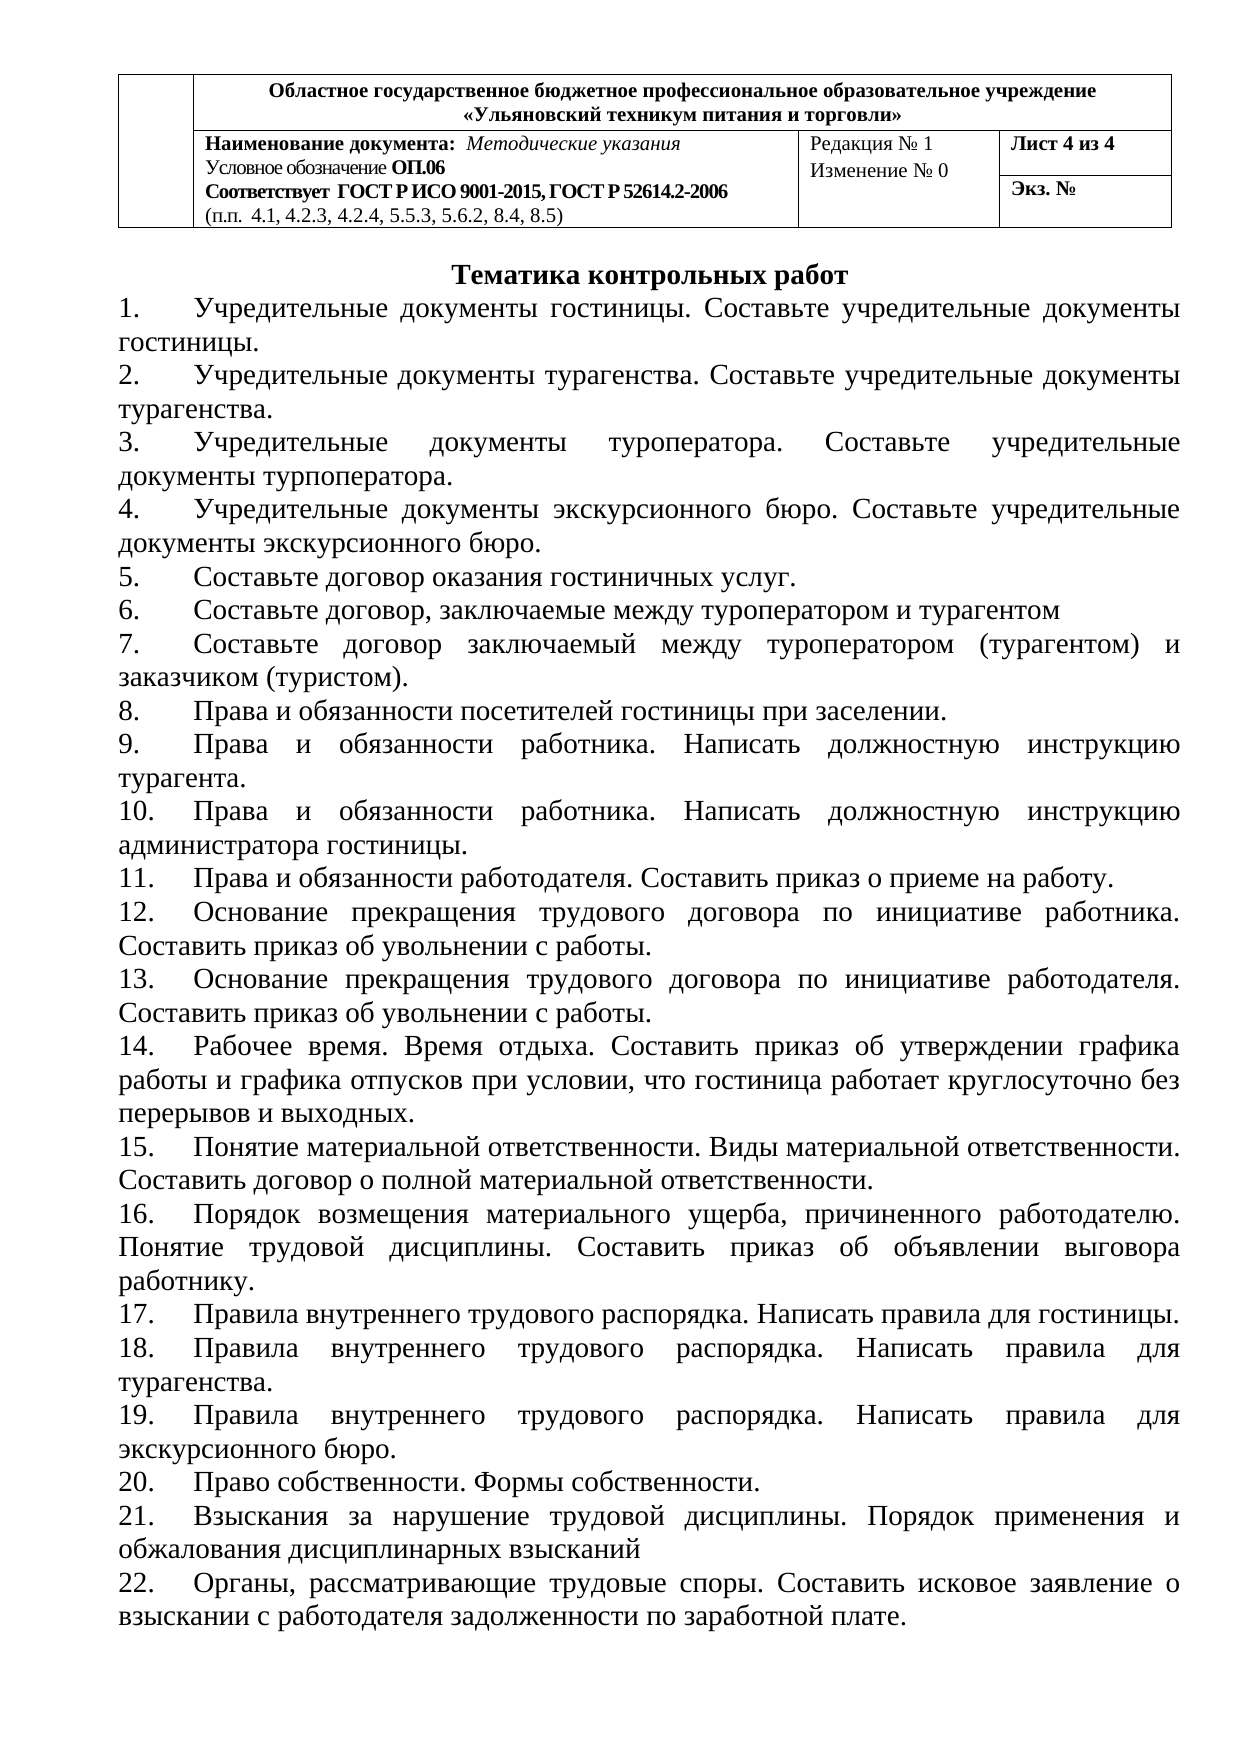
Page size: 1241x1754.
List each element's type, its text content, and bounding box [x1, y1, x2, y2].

list Правила внутреннего трудового распорядка. Написать правила для гостиницы. [118, 1297, 1181, 1330]
list Учредительные документы турагенства. Составьте учредительные документы турагенства. [118, 357, 1181, 424]
list Основание прекращения трудового договора по инициативе работодателя. Составить приказ об увольнении с работы. [118, 961, 1181, 1028]
list Права и обязанности работника. Написать должностную инструкцию администратора гостиницы. [118, 793, 1181, 861]
list Право собственности. Формы собственности. [118, 1464, 1181, 1498]
list Основание прекращения трудового договора по инициативе работника. Составить приказ об увольнении с работы. [118, 894, 1181, 961]
list Права и обязанности работника. Написать должностную инструкцию турагента. [118, 726, 1181, 793]
list Составьте договор оказания гостиничных услуг. [118, 559, 1181, 592]
list Правила внутреннего трудового распорядка. Написать правила для экскурсионного бюро. [118, 1397, 1181, 1464]
list Составьте договор, заключаемые между туроператором и турагентом [118, 592, 1181, 626]
text Тематика контрольных работ [118, 257, 1181, 290]
list Учредительные документы гостиницы. Составьте учредительные документы гостиницы. [118, 290, 1181, 357]
list Правила внутреннего трудового распорядка. Написать правила для турагенства. [118, 1330, 1181, 1397]
list Права и обязанности работодателя. Составить приказ о приеме на работу. [118, 861, 1181, 894]
list Рабочее время. Время отдыха. Составить приказ об утверждении графика работы и графика отпусков при условии, что гостиница работает круглосуточно без перерывов и выходных. [118, 1028, 1181, 1129]
list Взыскания за нарушение трудовой дисциплины. Порядок применения и обжалования дисциплинарных взысканий [118, 1498, 1181, 1565]
list Учредительные документы экскурсионного бюро. Составьте учредительные документы экскурсионного бюро. [118, 492, 1181, 559]
list Понятие материальной ответственности. Виды материальной ответственности. Составить договор о полной материальной ответственности. [118, 1129, 1181, 1196]
list Порядок возмещения материального ущерба, причиненного работодателю. Понятие трудовой дисциплины. Составить приказ об объявлении выговора работнику. [118, 1196, 1181, 1297]
list Учредительные документы туроператора. Составьте учредительные документы турпоператора. [118, 424, 1181, 492]
list Составьте договор заключаемый между туроператором (турагентом) и заказчиком (туристом). [118, 626, 1181, 693]
list Права и обязанности посетителей гостиницы при заселении. [118, 693, 1181, 726]
list Органы, рассматривающие трудовые споры. Составить исковое заявление о взыскании с работодателя задолженности по заработной плате. [118, 1565, 1181, 1632]
